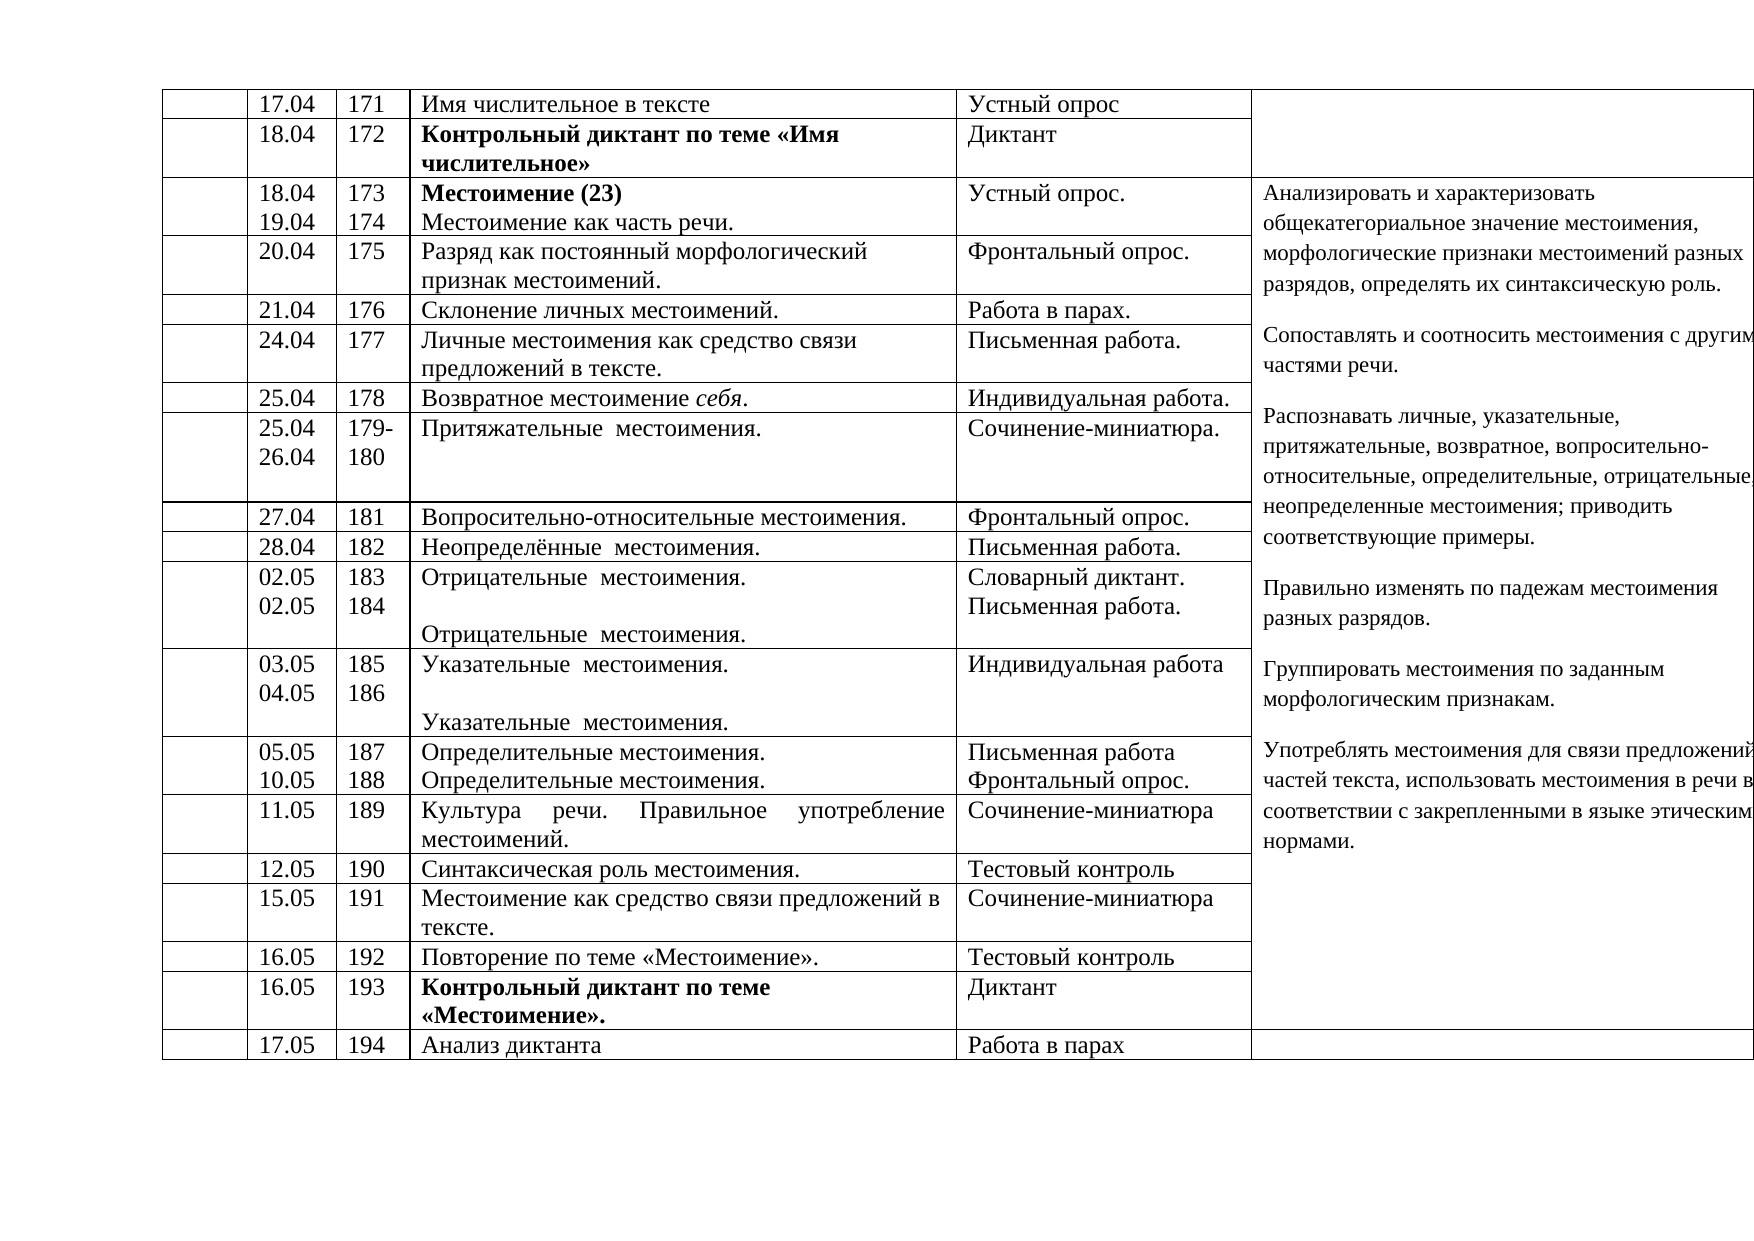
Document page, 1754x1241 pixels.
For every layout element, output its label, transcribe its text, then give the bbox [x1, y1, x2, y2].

table_cell Культура речи. Правильное употребление местоимений. [411, 795, 956, 853]
table_cell 194 [337, 1030, 409, 1059]
table_cell 178 [337, 383, 409, 412]
table_cell [163, 649, 247, 736]
table_cell [163, 972, 247, 1029]
table_cell [163, 236, 247, 294]
table_cell 172 [337, 119, 409, 177]
table_cell 11.05 [248, 795, 336, 853]
table_cell Фронтальный опрос. [957, 503, 1251, 531]
table_cell 189 [337, 795, 409, 853]
table_cell 28.04 [248, 532, 336, 561]
table_cell 17.05 [248, 1030, 336, 1059]
table_cell 18.04 [248, 119, 336, 177]
table_cell Склонение личных местоимений. [411, 295, 956, 324]
table_cell 173 174 [337, 178, 409, 235]
table_cell [163, 562, 247, 648]
table_cell [163, 942, 247, 971]
table_cell Определительные местоимения. Определительные местоимения. [411, 737, 956, 794]
table_cell Притяжательные местоимения. [411, 413, 956, 501]
table_cell Индивидуальная работа [957, 649, 1251, 736]
table_cell 191 [337, 884, 409, 941]
table_cell 179-180 [337, 413, 409, 501]
table_cell 02.05 02.05 [248, 562, 336, 648]
table_cell Сочинение-миниатюра [957, 884, 1251, 941]
table_cell 187 188 [337, 737, 409, 794]
table_cell 21.04 [248, 295, 336, 324]
table_cell [163, 503, 247, 531]
table_cell 175 [337, 236, 409, 294]
table_cell Письменная работа Фронтальный опрос. [957, 737, 1251, 794]
table_cell Анализировать и характеризовать общекатегориальное значение местоимения, морфологические признаки местоимений разных разрядов, определять их синтаксическую роль. Сопоставлять и соотносить местоимения с другими частями речи. Распознавать личные, указательные, притяжательные, возвратное, вопросительно-относительные, определительные, отрицательные, неопределенные местоимения; приводить соответствующие примеры. Правильно изменять по падежам местоимения разных разрядов. Группировать местоимения по заданным морфологическим признакам. Употреблять местоимения для связи предложений и частей текста, использовать местоимения в речи в соответствии с закрепленными в языке этическими нормами. [1252, 178, 1753, 1029]
table_cell Диктант [957, 972, 1251, 1029]
table_cell Повторение по теме «Местоимение». [411, 942, 956, 971]
table_cell Имя числительное в тексте [411, 90, 956, 118]
table_cell Неопределённые местоимения. [411, 532, 956, 561]
table_cell 03.05 04.05 [248, 649, 336, 736]
table_cell 25.04 26.04 [248, 413, 336, 501]
table_cell 193 [337, 972, 409, 1029]
table_cell 185 186 [337, 649, 409, 736]
table_cell [1252, 1030, 1753, 1059]
table_cell [163, 90, 247, 118]
table_cell 25.04 [248, 383, 336, 412]
table_cell [163, 119, 247, 177]
table_cell [163, 383, 247, 412]
table_cell Разряд как постоянный морфологический признак местоимений. [411, 236, 956, 294]
table_cell [163, 795, 247, 853]
table_cell Синтаксическая роль местоимения. [411, 854, 956, 882]
table_cell 24.04 [248, 325, 336, 382]
table_cell [163, 413, 247, 501]
table_cell 16.05 [248, 942, 336, 971]
table_cell Письменная работа. [957, 325, 1251, 382]
table_cell [163, 1030, 247, 1059]
table_cell 181 [337, 503, 409, 531]
table_cell [163, 325, 247, 382]
table_cell Тестовый контроль [957, 854, 1251, 882]
table_cell 05.05 10.05 [248, 737, 336, 794]
table_cell 171 [337, 90, 409, 118]
table_cell Контрольный диктант по теме «Имя числительное» [411, 119, 956, 177]
table_cell Устный опрос [957, 90, 1251, 118]
table_cell [163, 178, 247, 235]
table_cell Сочинение-миниатюра [957, 795, 1251, 853]
table_cell [163, 884, 247, 941]
table_cell 20.04 [248, 236, 336, 294]
table_cell 190 [337, 854, 409, 882]
table_cell [163, 295, 247, 324]
table_cell 15.05 [248, 884, 336, 941]
table_cell 192 [337, 942, 409, 971]
table_cell [163, 854, 247, 882]
table_cell Отрицательные местоимения. Отрицательные местоимения. [411, 562, 956, 648]
table_cell Устный опрос. [957, 178, 1251, 235]
table_cell 17.04 [248, 90, 336, 118]
table_cell Указательные местоимения. Указательные местоимения. [411, 649, 956, 736]
table_cell 182 [337, 532, 409, 561]
table_cell Словарный диктант. Письменная работа. [957, 562, 1251, 648]
table_cell Личные местоимения как средство связи предложений в тексте. [411, 325, 956, 382]
table_cell 183 184 [337, 562, 409, 648]
table_cell Письменная работа. [957, 532, 1251, 561]
table_cell Вопросительно-относительные местоимения. [411, 503, 956, 531]
table_cell [163, 737, 247, 794]
table_cell Возвратное местоимение себя. [411, 383, 956, 412]
table_cell [163, 532, 247, 561]
table_cell Работа в парах [957, 1030, 1251, 1059]
table_cell Фронтальный опрос. [957, 236, 1251, 294]
table_cell Тестовый контроль [957, 942, 1251, 971]
table_cell Анализ диктанта [411, 1030, 956, 1059]
table_cell 18.04 19.04 [248, 178, 336, 235]
table_cell 177 [337, 325, 409, 382]
table_cell Сочинение-миниатюра. [957, 413, 1251, 501]
table_cell 12.05 [248, 854, 336, 882]
table_cell 176 [337, 295, 409, 324]
table_cell 27.04 [248, 503, 336, 531]
table_cell Местоимение (23) Местоимение как часть речи. [411, 178, 956, 235]
table_cell Местоимение как средство связи предложений в тексте. [411, 884, 956, 941]
table_cell Контрольный диктант по теме «Местоимение». [411, 972, 956, 1029]
table_cell 16.05 [248, 972, 336, 1029]
table_cell Индивидуальная работа. [957, 383, 1251, 412]
table_cell Диктант [957, 119, 1251, 177]
table_cell Работа в парах. [957, 295, 1251, 324]
